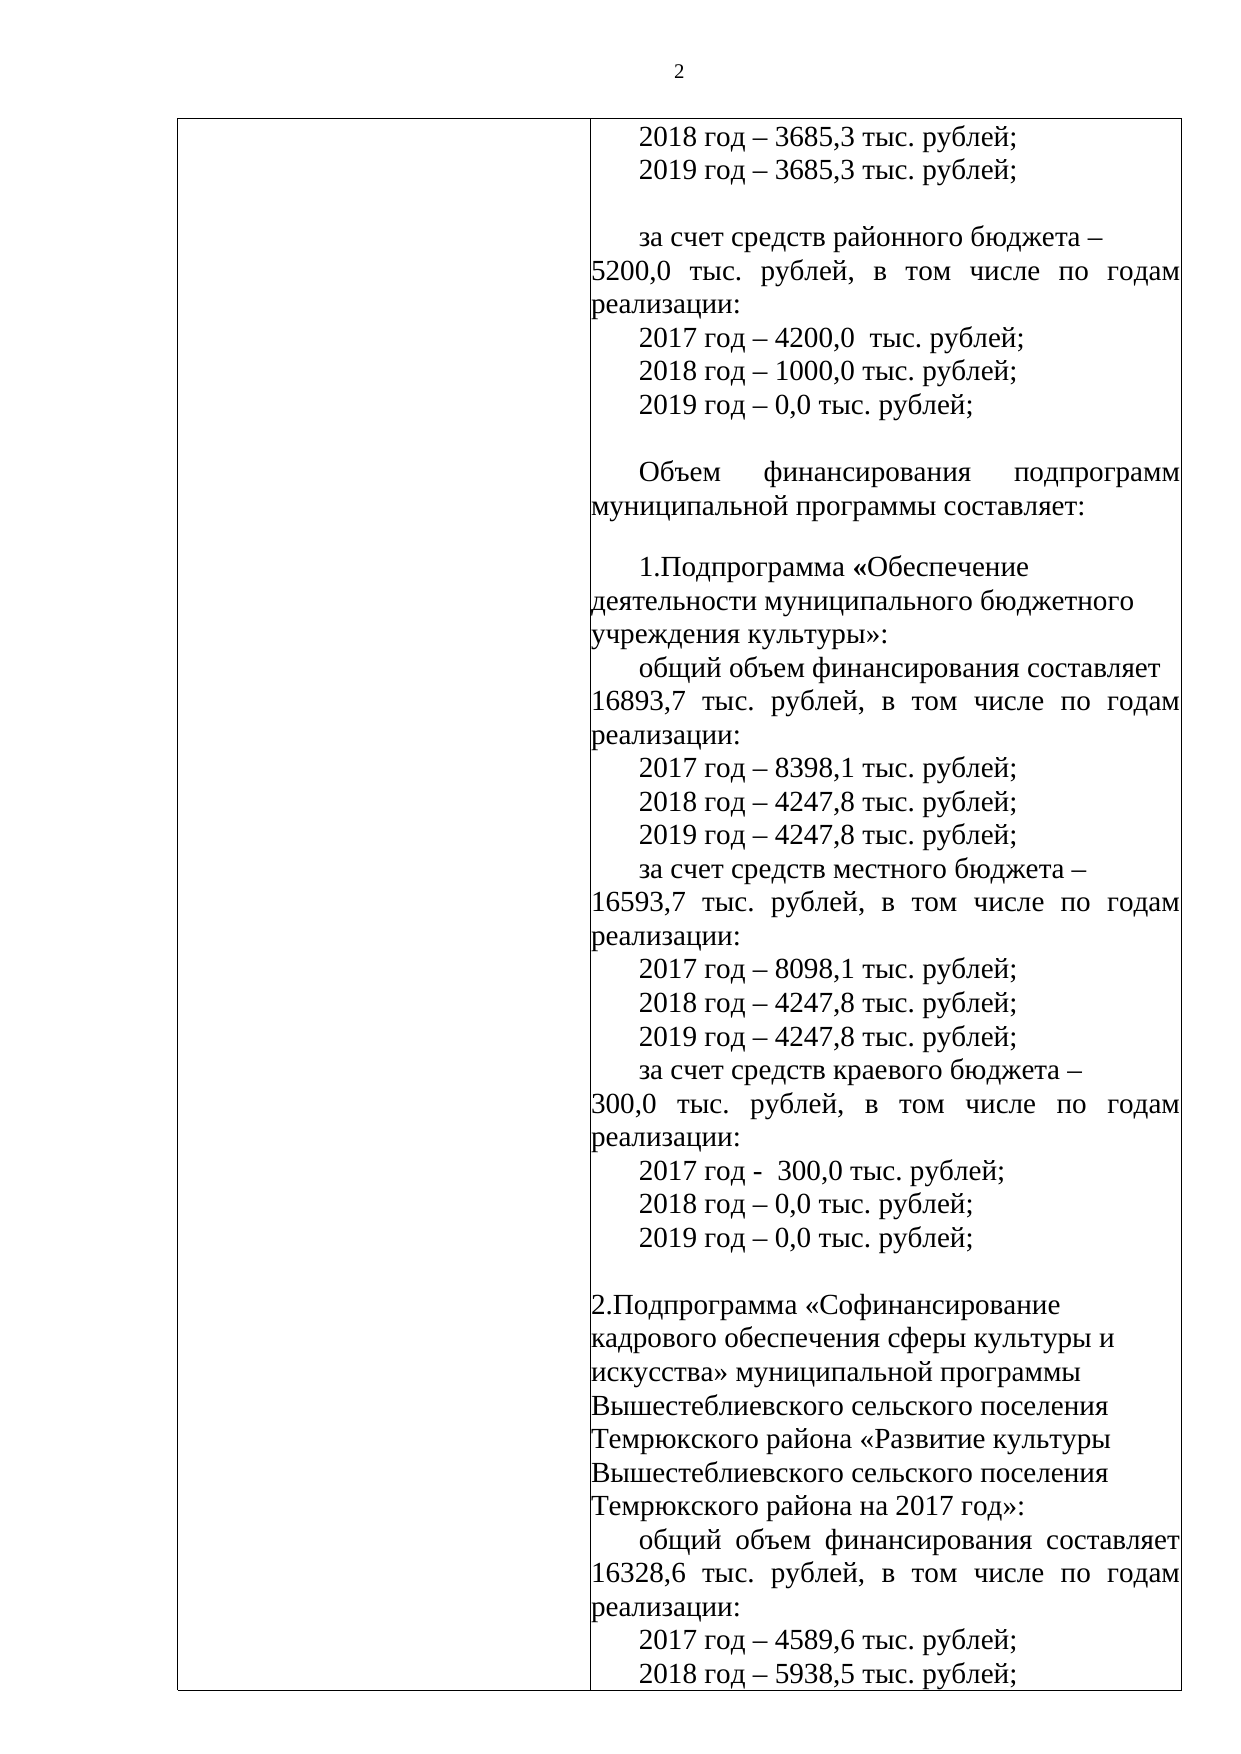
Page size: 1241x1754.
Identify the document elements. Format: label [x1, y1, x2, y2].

table_header [591, 119, 1181, 1689]
table_header [178, 119, 590, 1689]
